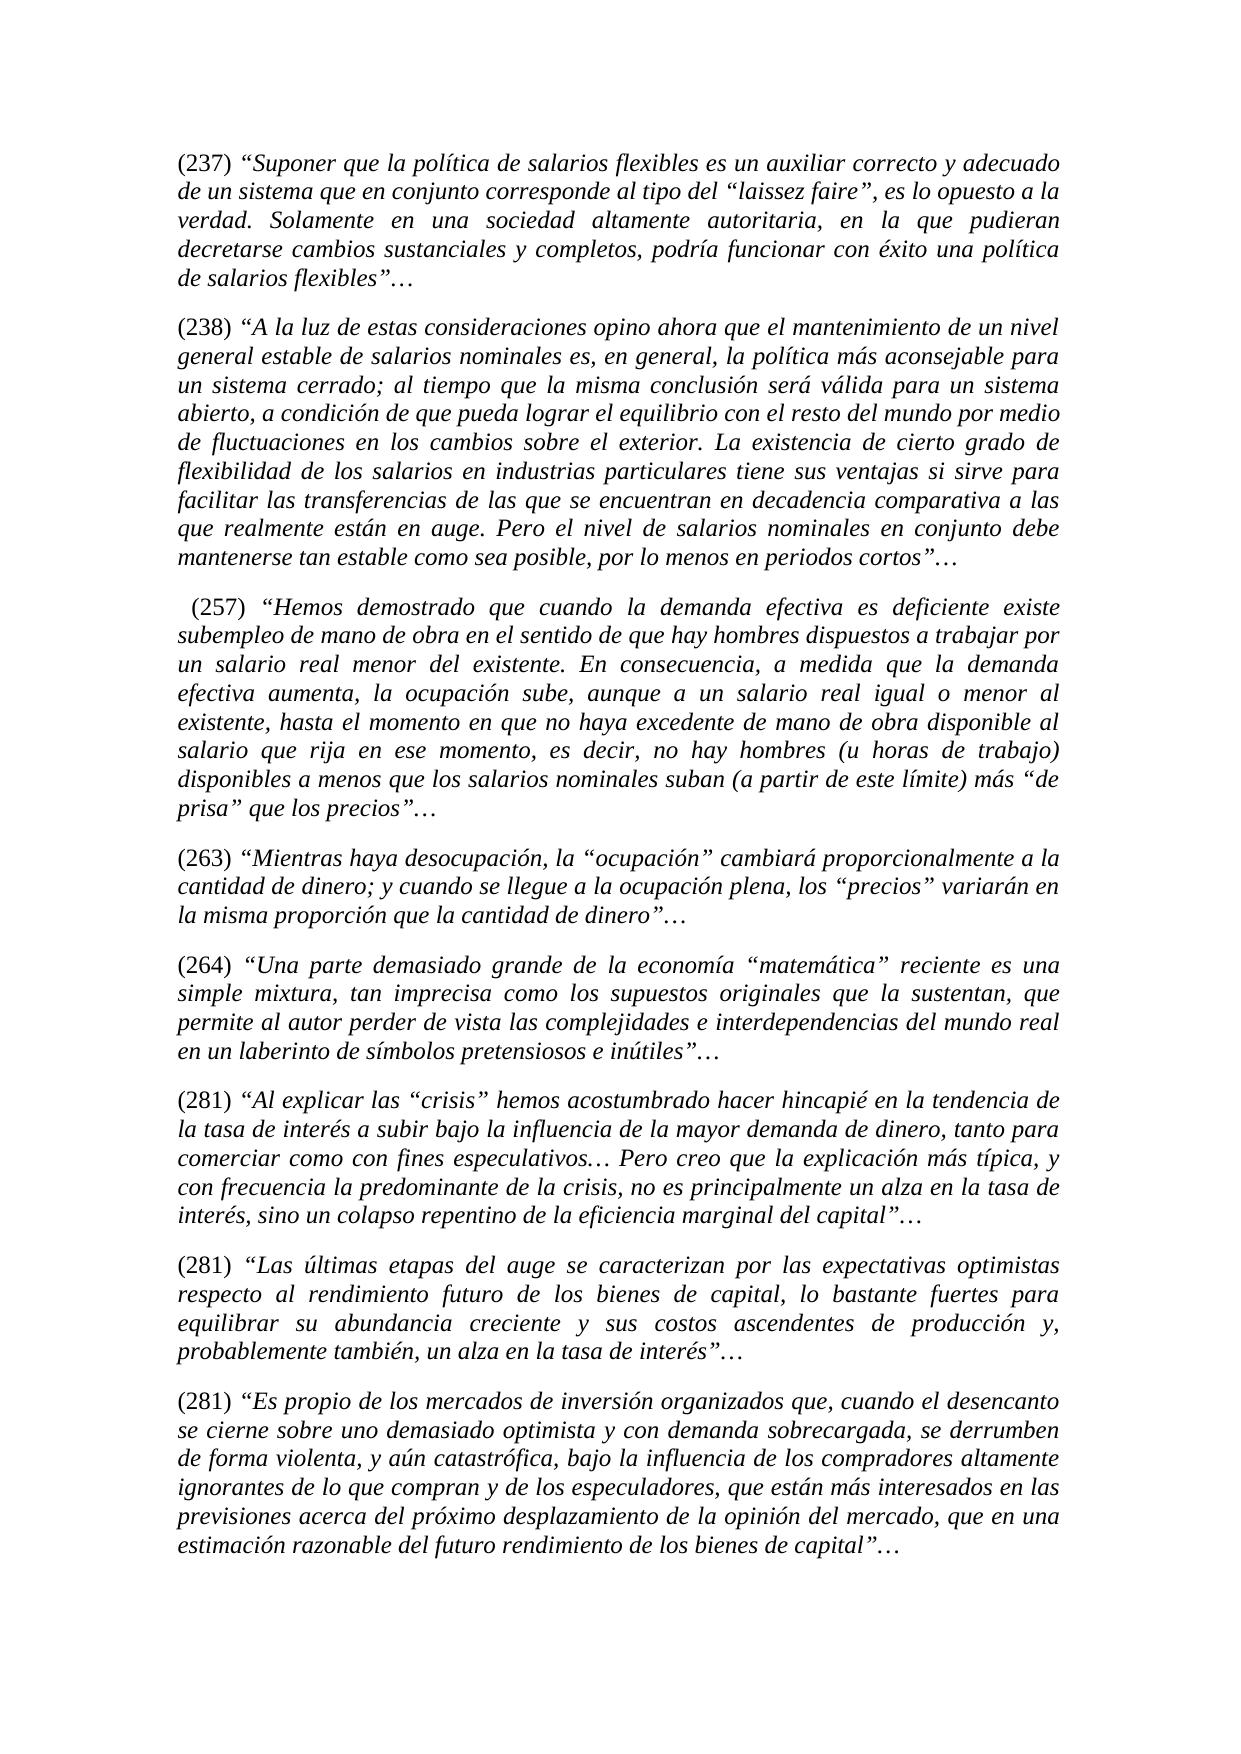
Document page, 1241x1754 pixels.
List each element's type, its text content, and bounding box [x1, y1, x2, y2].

text (281) “Al explicar las “crisis” hemos acostumbrado hacer hincapié en la tendencia de la tasa de interés a subir bajo la influencia de la mayor demanda de dinero, tanto para comerciar como con fines especulativos… Pero creo que la explicación más típica, y con frecuencia la predominante de la crisis, no es principalmente un alza en la tasa de interés, sino un colapso repentino de la eficiencia marginal del capital”… [177, 1086, 1063, 1229]
text (238) “A la luz de estas consideraciones opino ahora que el mantenimiento de un nivel general estable de salarios nominales es, en general, la política más aconsejable para un sistema cerrado; al tiempo que la misma conclusión será válida para un sistema abierto, a condición de que pueda lograr el equilibrio con el resto del mundo por medio de fluctuaciones en los cambios sobre el exterior. La existencia de cierto grado de flexibilidad de los salarios en industrias particulares tiene sus ventajas si sirve para facilitar las transferencias de las que se encuentran en decadencia comparativa a las que realmente están en auge. Pero el nivel de salarios nominales en conjunto debe mantenerse tan estable como sea posible, por lo menos en periodos cortos”… [177, 312, 1063, 571]
text (257) “Hemos demostrado que cuando la demanda efectiva es deficiente existe subempleo de mano de obra en el sentido de que hay hombres dispuestos a trabajar por un salario real menor del existente. En consecuencia, a medida que la demanda efectiva aumenta, la ocupación sube, aunque a un salario real igual o menor al existente, hasta el momento en que no haya excedente de mano de obra disponible al salario que rija en ese momento, es decir, no hay hombres (u horas de trabajo) disponibles a menos que los salarios nominales suban (a partir de este límite) más “de prisa” que los precios”… [177, 592, 1063, 822]
text (264) “Una parte demasiado grande de la economía “matemática” reciente es una simple mixtura, tan imprecisa como los supuestos originales que la sustentan, que permite al autor perder de vista las complejidades e interdependencias del mundo real en un laberinto de símbolos pretensiosos e inútiles”… [177, 950, 1063, 1065]
text (237) “Suponer que la política de salarios flexibles es un auxiliar correcto y adecuado de un sistema que en conjunto corresponde al tipo del “laissez faire”, es lo opuesto a la verdad. Solamente en una sociedad altamente autoritaria, en la que pudieran decretarse cambios sustanciales y completos, podría funcionar con éxito una política de salarios flexibles”… [177, 148, 1063, 291]
text (281) “Las últimas etapas del auge se caracterizan por las expectativas optimistas respecto al rendimiento futuro de los bienes de capital, lo bastante fuertes para equilibrar su abundancia creciente y sus costos ascendentes de producción y, probablemente también, un alza en la tasa de interés”… [177, 1250, 1063, 1365]
text (263) “Mientras haya desocupación, la “ocupación” cambiará proporcionalmente a la cantidad de dinero; y cuando se llegue a la ocupación plena, los “precios” variarán en la misma proporción que la cantidad de dinero”… [177, 843, 1063, 929]
text (281) “Es propio de los mercados de inversión organizados que, cuando el desencanto se cierne sobre uno demasiado optimista y con demanda sobrecargada, se derrumben de forma violenta, y aún catastrófica, bajo la influencia de los compradores altamente ignorantes de lo que compran y de los especuladores, que están más interesados en las previsiones acerca del próximo desplazamiento de la opinión del mercado, que en una estimación razonable del futuro rendimiento de los bienes de capital”… [177, 1386, 1063, 1558]
